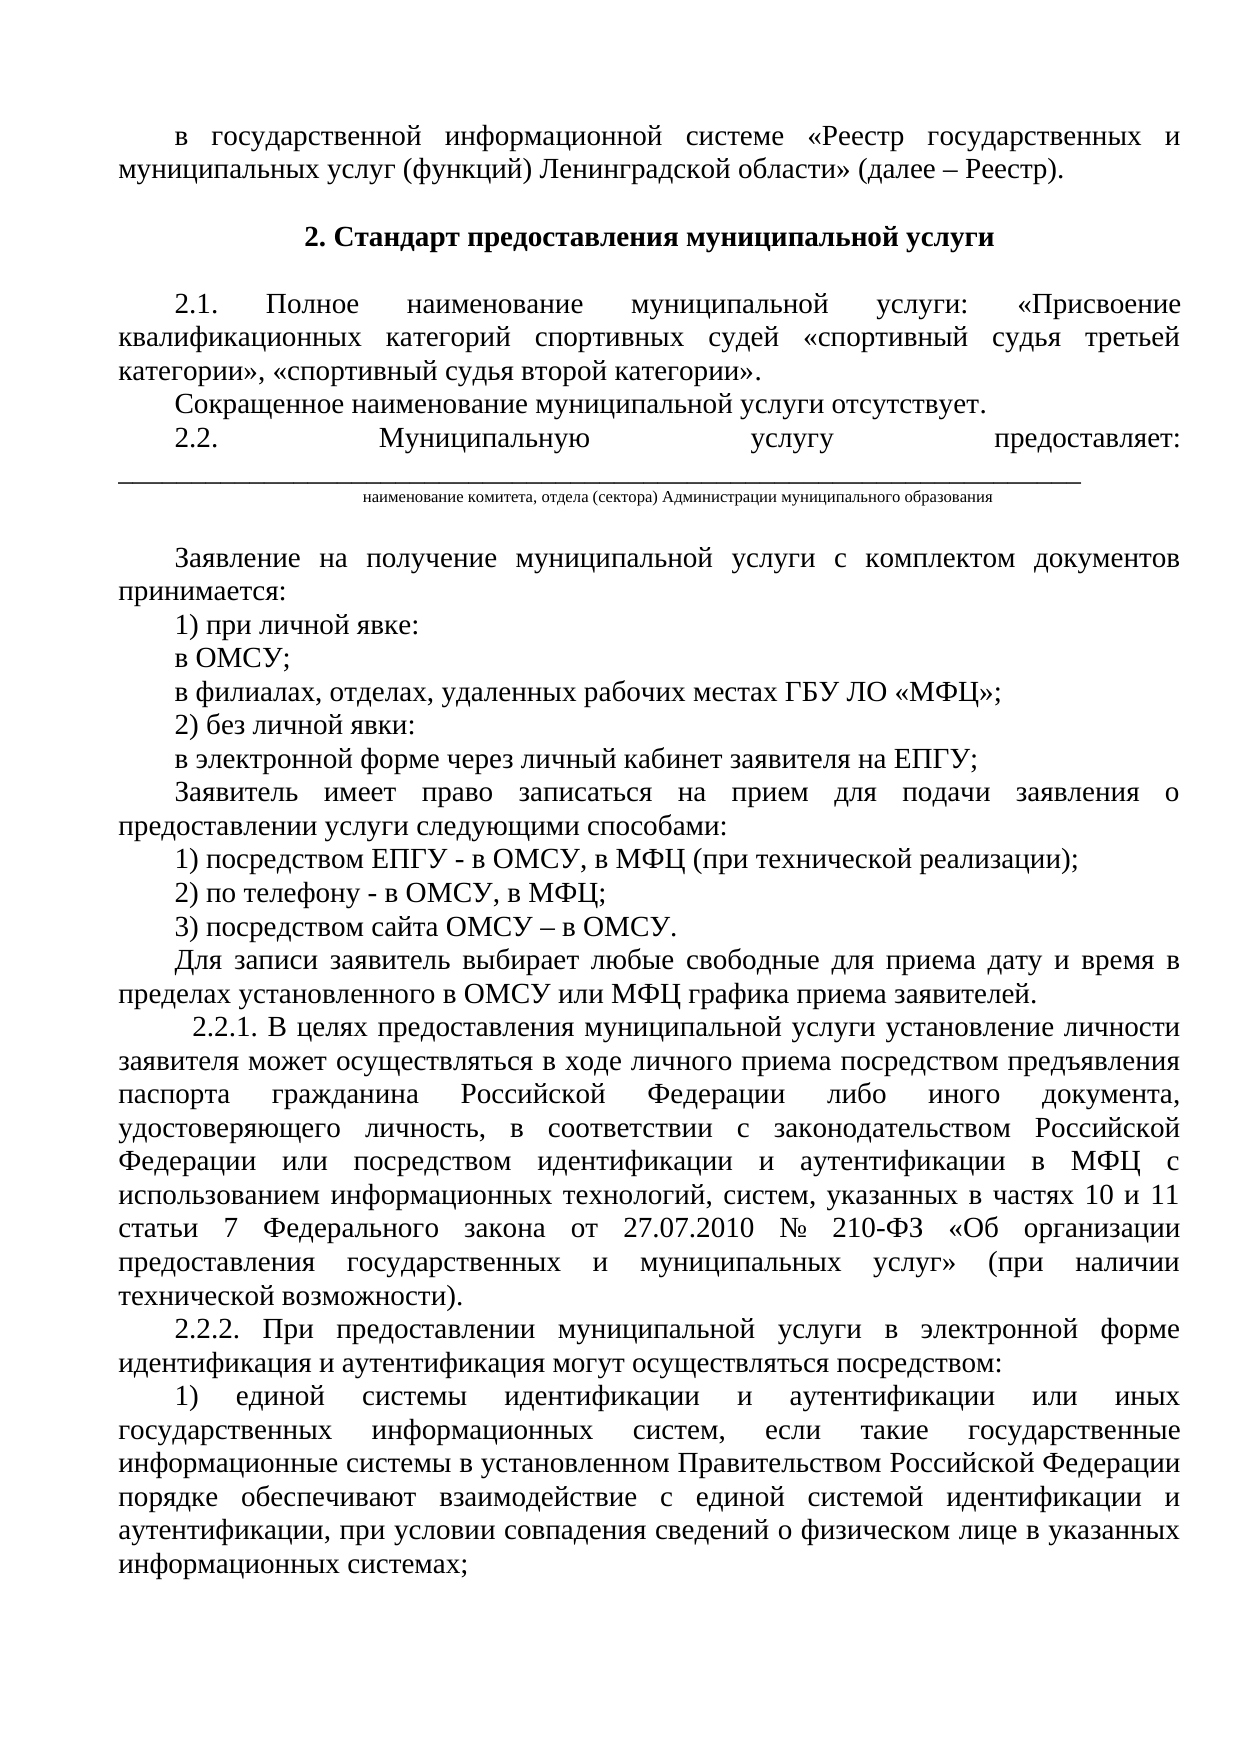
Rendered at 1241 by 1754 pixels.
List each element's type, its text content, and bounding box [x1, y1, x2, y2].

text 2.1. Полное наименование муниципальной услуги: «Присвоение квалификационных категорий спортивных судей «спортивный судья третьей категории», «спортивный судья второй категории». [118, 286, 1181, 386]
text 1) посредством ЕПГУ - в ОМСУ, в МФЦ (при технической реализации); [118, 842, 1181, 875]
text Для записи заявитель выбирает любые свободные для приема дату и время в пределах установленного в ОМСУ или МФЦ графика приема заявителей. [118, 942, 1181, 1009]
text 2) по телефону - в ОМСУ, в МФЦ; [118, 875, 1181, 909]
text 1) при личной явке: [118, 607, 1181, 640]
text в электронной форме через личный кабинет заявителя на ЕПГУ; [118, 741, 1181, 774]
text Заявитель имеет право записаться на прием для подачи заявления о предоставлении услуги следующими способами: [118, 774, 1181, 842]
text Заявление на получение муниципальной услуги с комплектом документов принимается: [118, 540, 1181, 607]
text 2.2.2. При предоставлении муниципальной услуги в электронной форме идентификация и аутентификация могут осуществляться посредством: [118, 1311, 1181, 1378]
text в ОМСУ; [118, 640, 1181, 674]
text 3) посредством сайта ОМСУ – в ОМСУ. [118, 909, 1181, 942]
text наименование комитета, отдела (сектора) Администрации муниципального образования [118, 487, 1181, 506]
text 2.2. Муниципальную услугу предоставляет: __________________________________________________________________ [118, 420, 1181, 487]
text 2) без личной явки: [118, 707, 1181, 741]
text 2.2.1. В целях предоставления муниципальной услуги установление личности заявителя может осуществляться в ходе личного приема посредством предъявления паспорта гражданина Российской Федерации либо иного документа, удостоверяющего личность, в соответствии с законодательством Российской Федерации или посредством идентификации и аутентификации в МФЦ с использованием информационных технологий, систем, указанных в частях 10 и 11 статьи 7 Федерального закона от 27.07.2010 № 210-ФЗ «Об организации предоставления государственных и муниципальных услуг» (при наличии технической возможности). [118, 1009, 1181, 1311]
text 1) единой системы идентификации и аутентификации или иных государственных информационных систем, если такие государственные информационные системы в установленном Правительством Российской Федерации порядке обеспечивают взаимодействие с единой системой идентификации и аутентификации, при условии совпадения сведений о физическом лице в указанных информационных системах; [118, 1378, 1181, 1579]
text в филиалах, отделах, удаленных рабочих местах ГБУ ЛО «МФЦ»; [118, 674, 1181, 707]
text в государственной информационной системе «Реестр государственных и муниципальных услуг (функций) Ленинградской области» (далее – Реестр). [118, 118, 1181, 185]
text Сокращенное наименование муниципальной услуги отсутствует. [118, 386, 1181, 420]
text 2. Стандарт предоставления муниципальной услуги [118, 219, 1181, 252]
